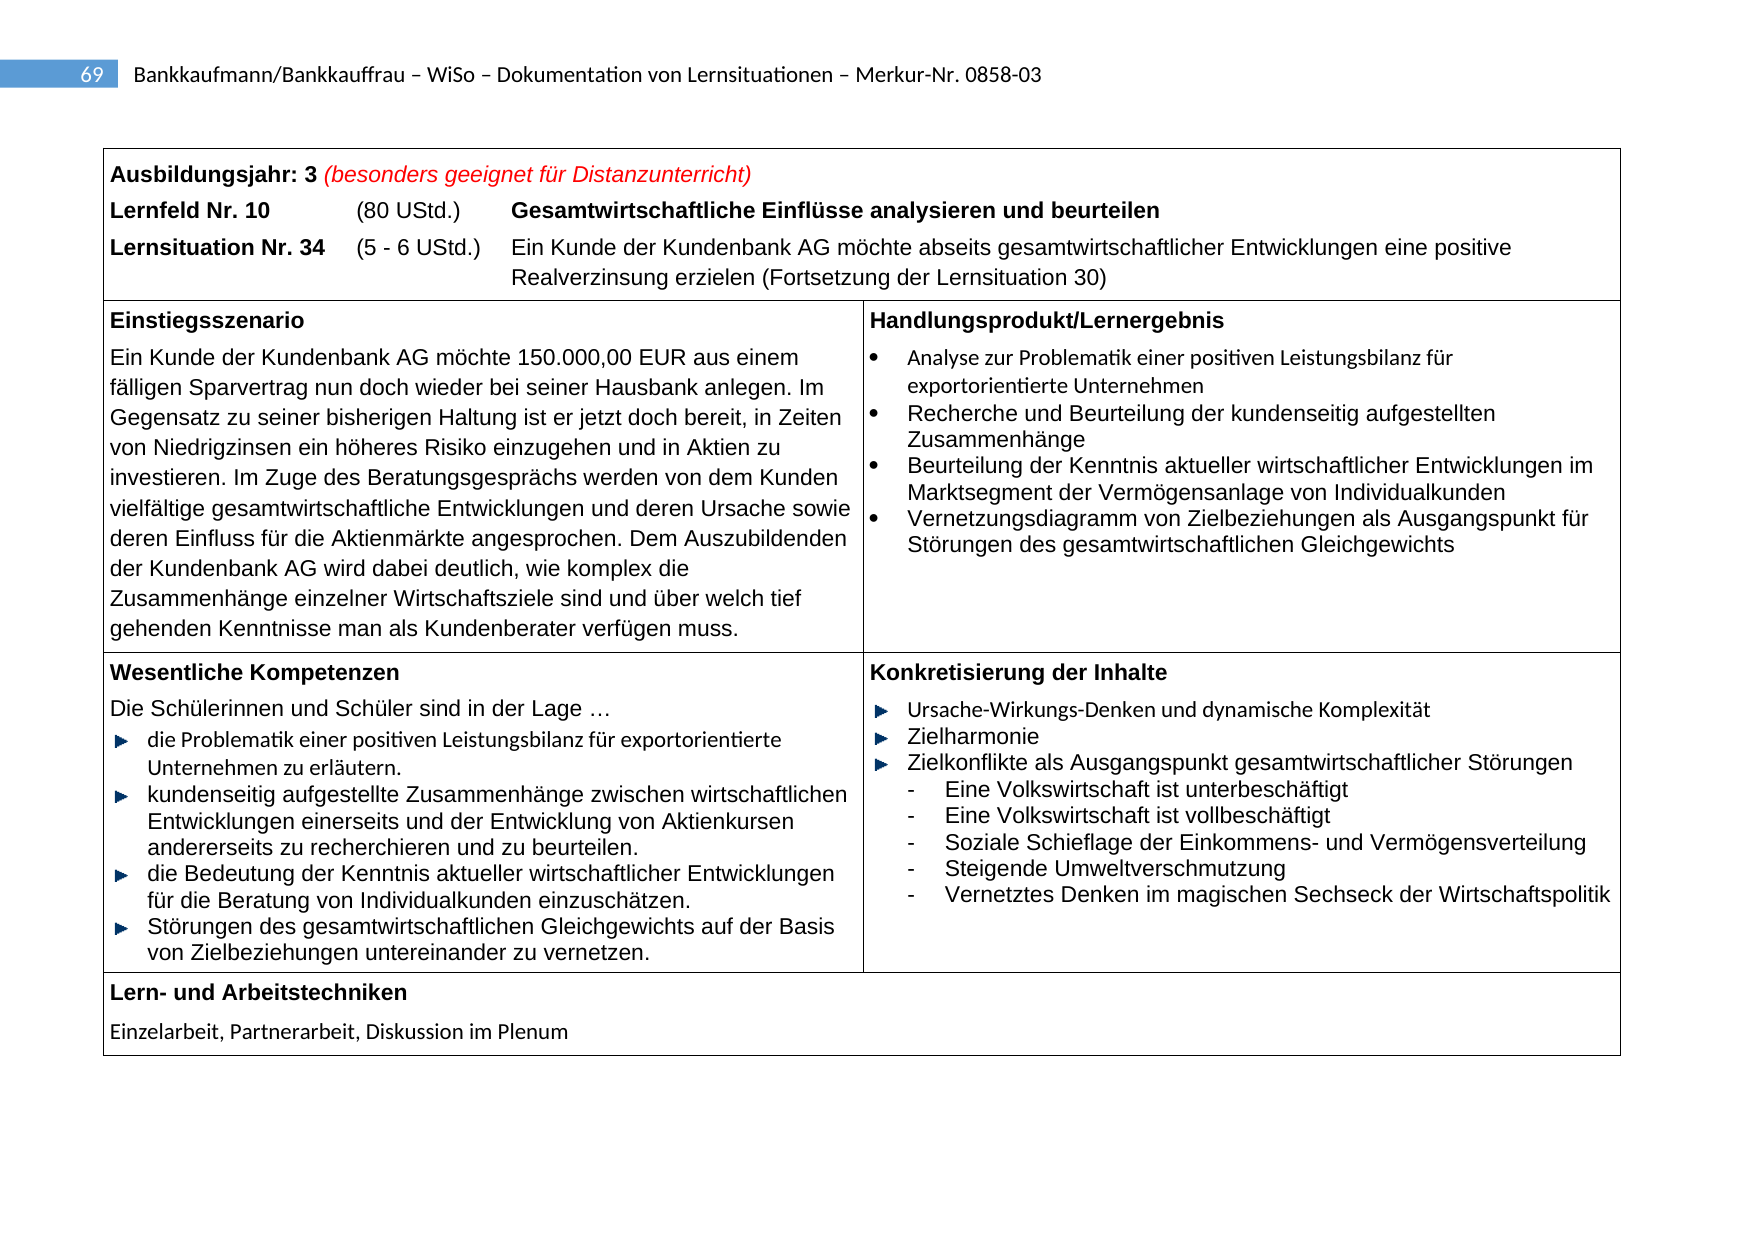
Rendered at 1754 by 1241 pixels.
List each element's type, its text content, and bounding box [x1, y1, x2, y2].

picture [870, 754, 888, 771]
picture [110, 786, 128, 803]
table_cell Einstiegsszenario Ein Kunde der Kundenbank AG möchte 150.000,00 EUR aus einem fälligen Sparvertrag nun doch wieder bei seiner Hausbank anlegen. Im Gegensatz zu seiner bisherigen Haltung ist er jetzt doch bereit, in Zeiten von Niedrigzinsen ein höheres Risiko einzugehen und in Aktien zu investieren. Im Zuge des Beratungsgesprächs werden von dem Kunden vielfältige gesamtwirtschaftliche Entwicklungen und deren Ursache sowie deren Einfluss für die Aktienmärkte angesprochen. Dem Auszubildenden der Kundenbank AG wird dabei deutlich, wie komplex die Zusammenhänge einzelner Wirtschaftsziele sind und über welch tief gehenden Kenntnisse man als Kundenberater verfügen muss. [104, 301, 863, 652]
table_cell Konkretisierung der Inhalte [864, 653, 1620, 972]
table_header Ausbildungsjahr: (besonders geeignet für Distanzunterricht) Lernfeld Nr. (80 UStd.) Gesamtwirtschaftliche Einflüsse analysieren und beurteilen Lernsituation Nr. ( UStd.) [104, 149, 1620, 300]
picture [110, 918, 128, 935]
picture [870, 700, 888, 718]
table_cell Lern- und Arbeitstechniken [104, 973, 1620, 1055]
picture [870, 728, 888, 745]
table_cell Wesentliche Kompetenzen Die Schülerinnen und Schüler sind in der Lage … [104, 653, 863, 972]
picture [110, 730, 128, 748]
picture [110, 865, 128, 882]
table_cell Handlungsprodukt/Lernergebnis [864, 301, 1620, 652]
